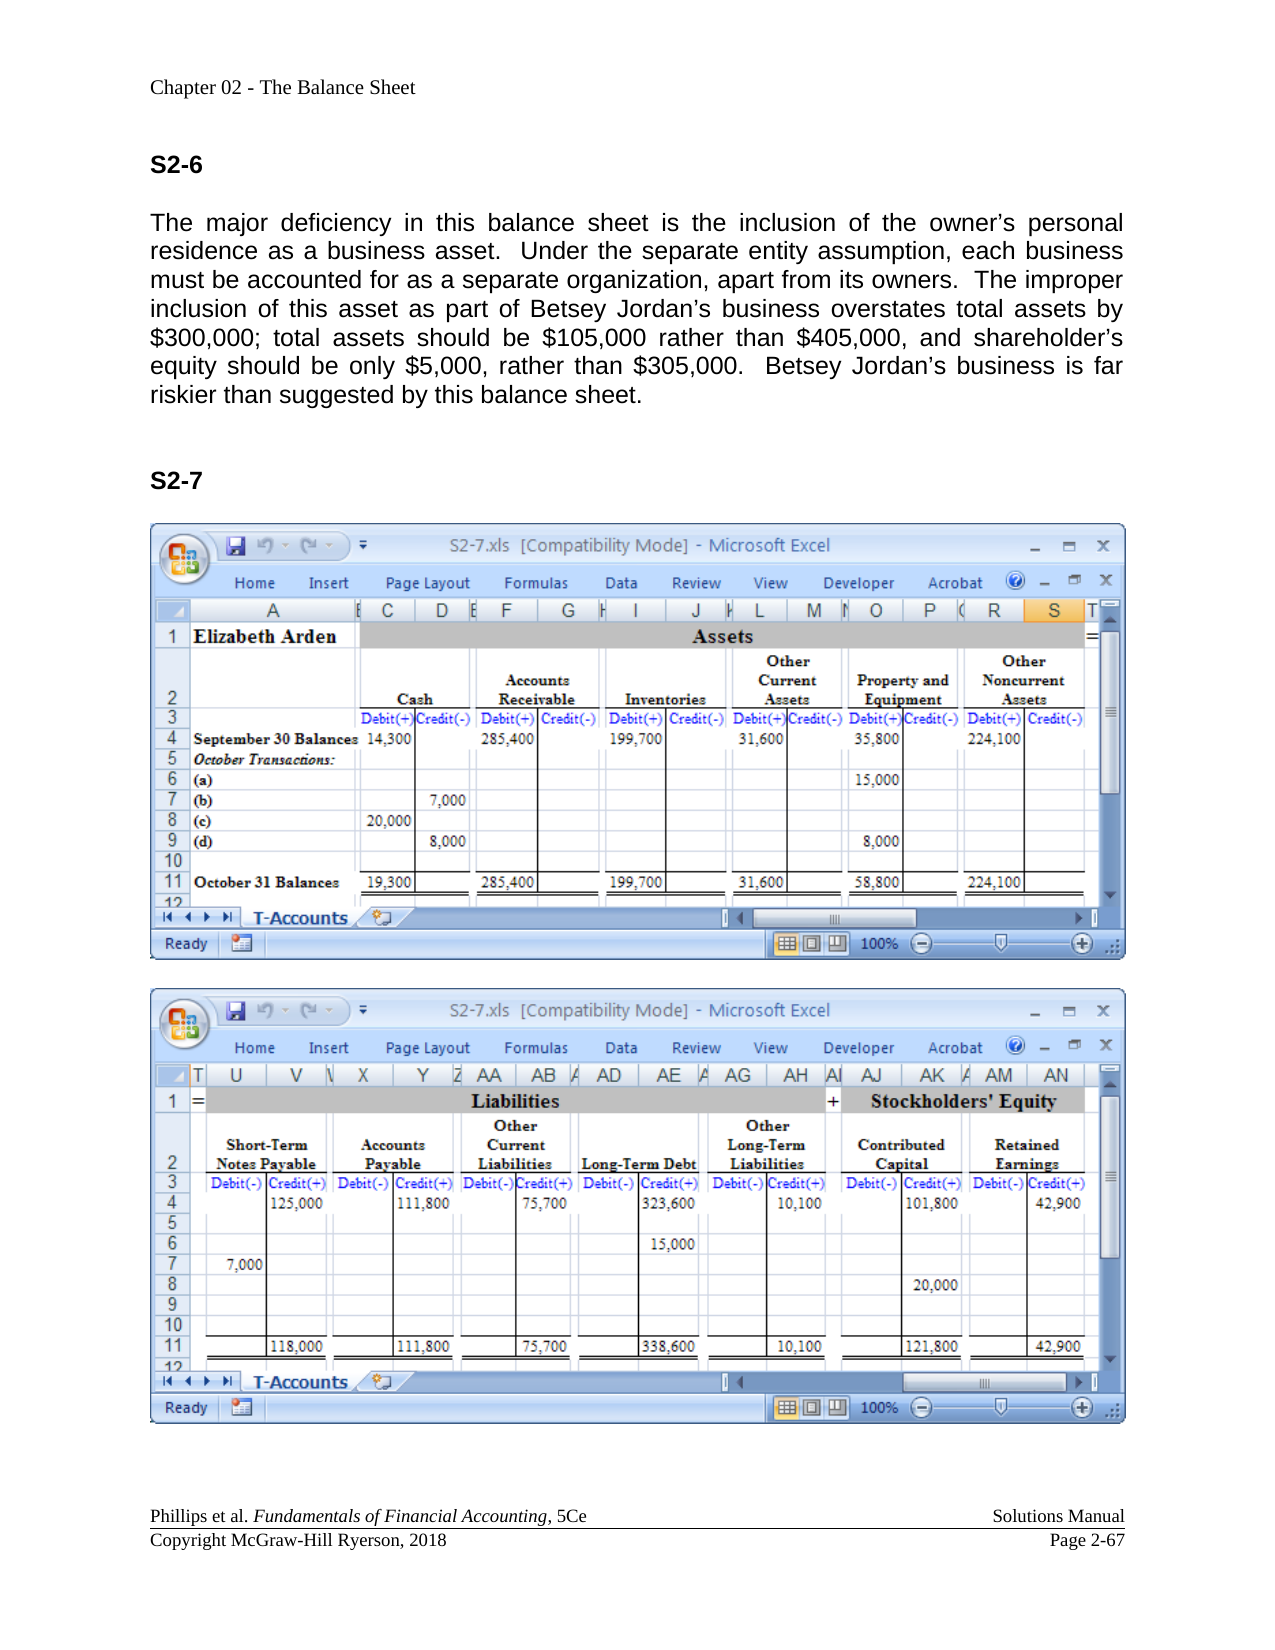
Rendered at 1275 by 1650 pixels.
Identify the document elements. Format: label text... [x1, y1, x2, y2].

picture [150, 988, 1126, 1424]
text S2-6 [150, 150, 1125, 179]
text S2-7 [150, 466, 1125, 495]
text The major deficiency in this balance sheet is the inclusion of the owner’s personal residence as a business asset. Under the separate entity assumption, each business must be accounted for as a separate organization, apart from its owners. The improper inclusion of this asset as part of Betsey Jordan’s business overstates total assets by $300,000; total assets should be $105,000 rather than $405,000, and shareholder’s equity should be only $5,000, rather than $305,000. Betsey Jordan’s business is far riskier than suggested by this balance sheet. [150, 207, 1125, 409]
picture [150, 523, 1126, 960]
